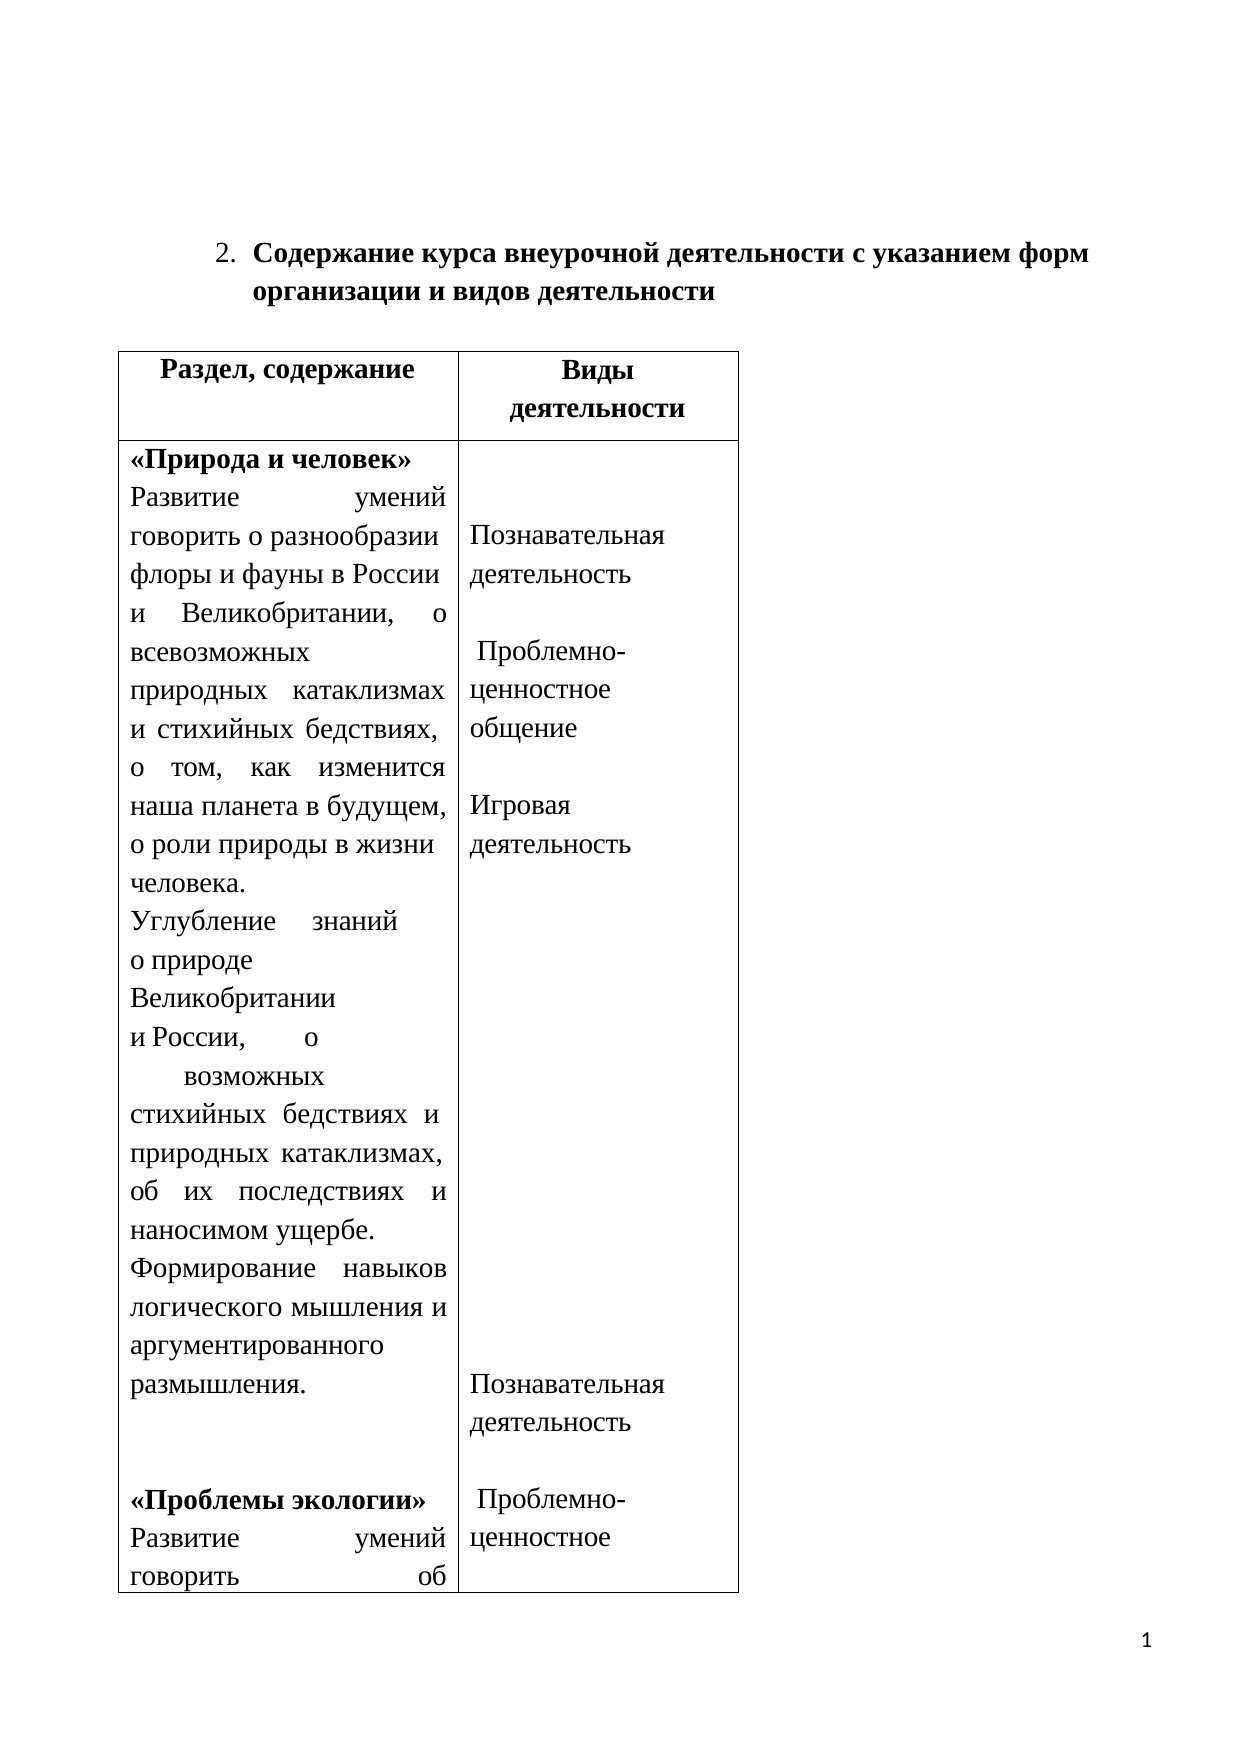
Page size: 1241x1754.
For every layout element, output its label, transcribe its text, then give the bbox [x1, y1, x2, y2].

table_header Раздел, содержание [119, 352, 458, 440]
table_cell «Природа и человек» Развитие умений говорить о разнообразии флоры и фауны в России и Великобритании, о всевозможных природных катаклизмах и стихийных бедствиях, о том, как изменится наша планета в будущем, о роли природы в жизни человека. Углубление знаний о природе Великобритании и России, о возможных стихийных бедствиях и природных катаклизмах, об их последствиях и наносимом ущербе. Формирование навыков логического мышления и аргументированного размышления. «Проблемы экологии» Развитие умений говорить об [119, 441, 458, 1592]
subtitle Содержание курса внеурочной деятельности с указанием форм организации и видов деятельности [215, 235, 1089, 307]
table_cell Познавательная деятельность Проблемно- ценностное общение Игровая деятельность Познавательная деятельность Проблемно- ценностное [459, 441, 738, 1592]
table_header Виды деятельности [459, 352, 738, 440]
